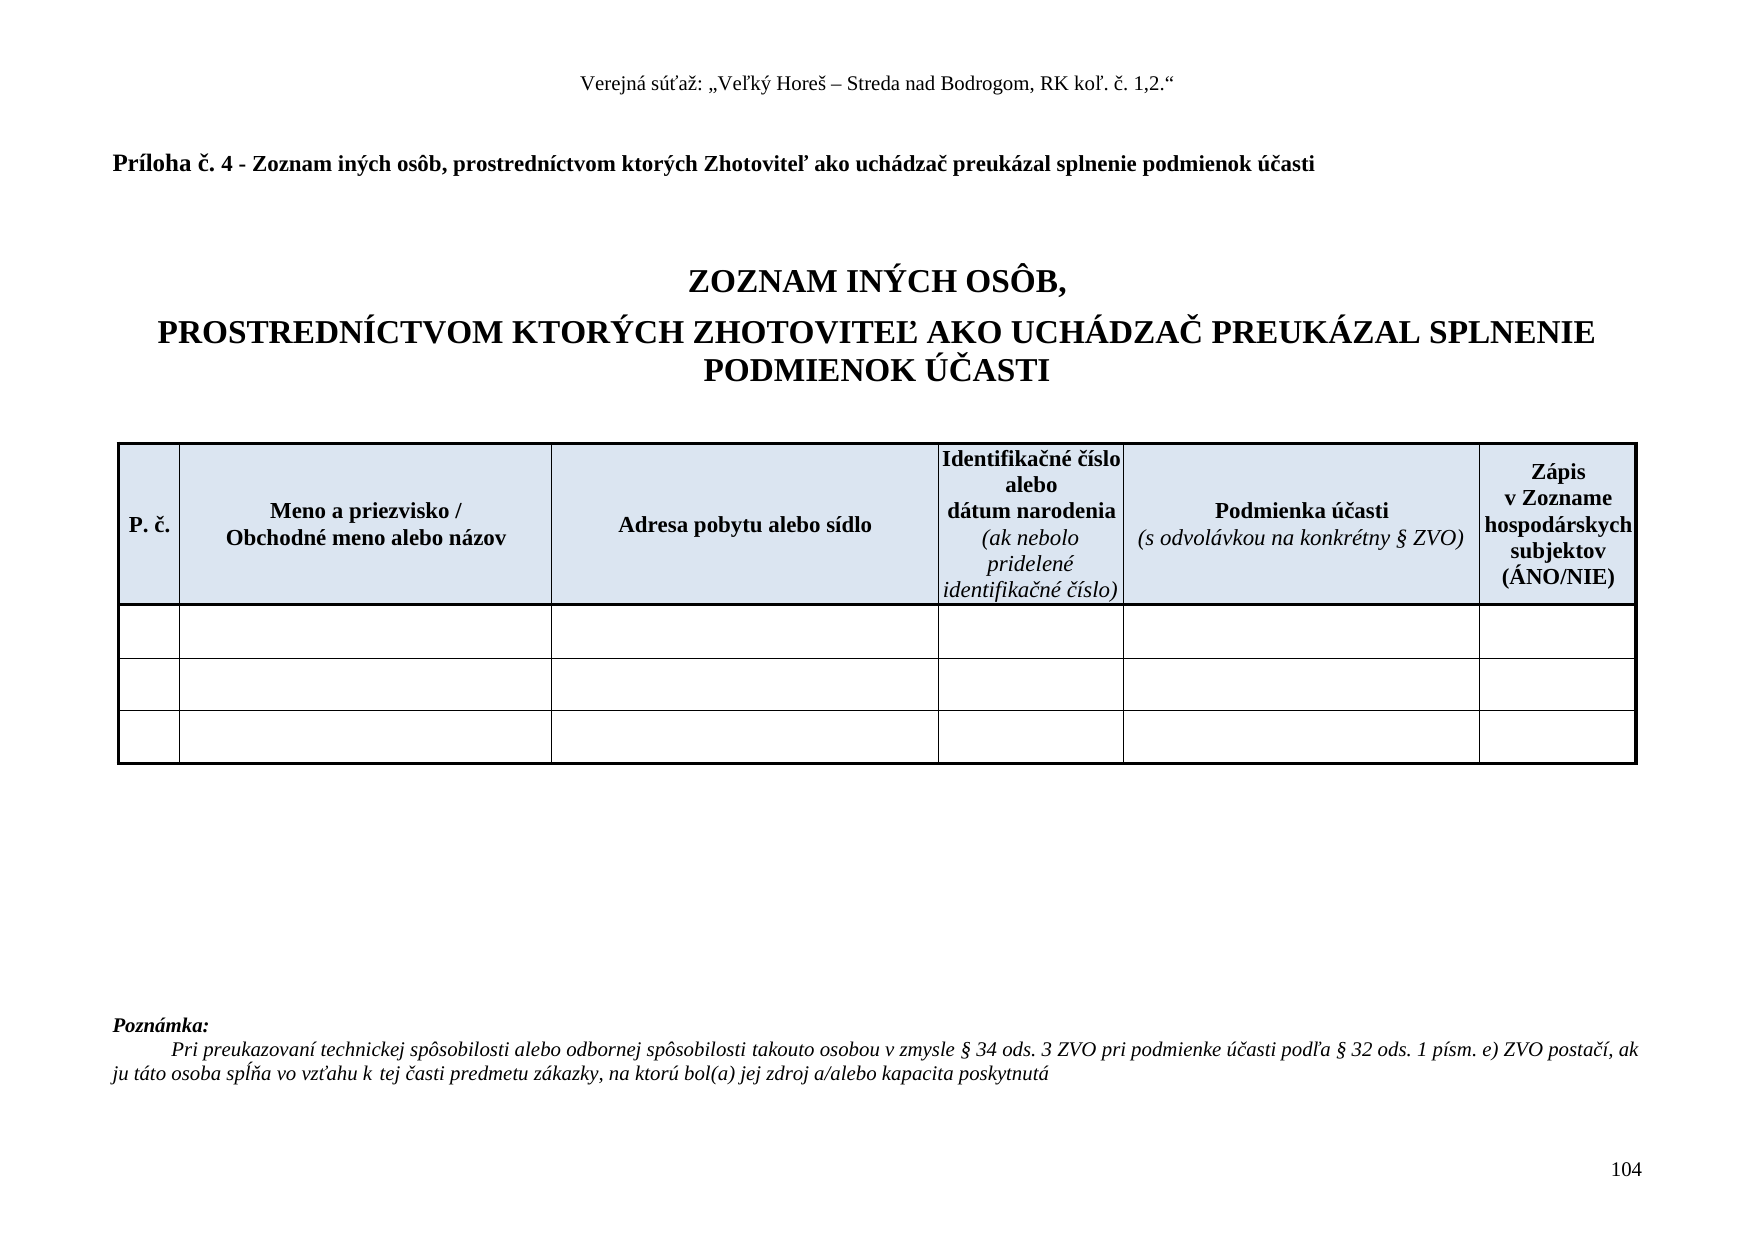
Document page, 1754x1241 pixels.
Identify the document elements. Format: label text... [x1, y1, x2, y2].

table_header Identifikačné číslo alebo dátum narodenia (ak nebolo pridelené identifikačné číslo) [939, 445, 1123, 603]
table_header Zápis v Zozname hospodárskych subjektov (ÁNO/NIE) [1480, 445, 1634, 603]
table_cell [120, 659, 179, 710]
table_cell [552, 659, 938, 710]
table_cell [180, 711, 551, 762]
table_cell [1480, 606, 1634, 657]
table_cell [1124, 606, 1479, 657]
table_header P. č. [120, 445, 179, 603]
table_header Adresa pobytu alebo sídlo [552, 445, 938, 603]
table_cell [120, 606, 179, 657]
table_cell [939, 711, 1123, 762]
table_cell [120, 711, 179, 762]
table_cell [1480, 659, 1634, 710]
table_header Podmienka účasti (s odvolávkou na konkrétny § ZVO) [1124, 445, 1479, 603]
table_header Meno a priezvisko / Obchodné meno alebo názov [180, 445, 551, 603]
table_cell [939, 659, 1123, 710]
table_cell [1124, 659, 1479, 710]
table_cell [1124, 711, 1479, 762]
text ZOZNAM INÝCH OSÔB, [112, 261, 1642, 300]
text Príloha č. 4 - Zoznam iných osôb, prostredníctvom ktorých Zhotoviteľ ako uchádzač preukázal splnenie podmienok účasti [112, 148, 1642, 177]
table_cell [552, 606, 938, 657]
table_cell [180, 606, 551, 657]
table_cell [1480, 711, 1634, 762]
table_cell [180, 659, 551, 710]
text prostredníctvom ktorých ZhotoviteĽ ako uchádzač preukÁzal splnenie podmienok účasti [112, 312, 1642, 389]
table_cell [552, 711, 938, 762]
text Poznámka: [112, 1013, 1642, 1037]
text Pri preukazovaní technickej spôsobilosti alebo odbornej spôsobilosti takouto osobou v zmysle § 34 ods. 3 ZVO pri podmienke účasti podľa § 32 ods. 1 písm. e) ZVO postačí, ak ju táto osoba spĺňa vo vzťahu k tej časti predmetu zákazky, na ktorú bol(a) jej zdroj a/alebo kapacita poskytnutá [112, 1037, 1642, 1085]
table_cell [939, 606, 1123, 657]
